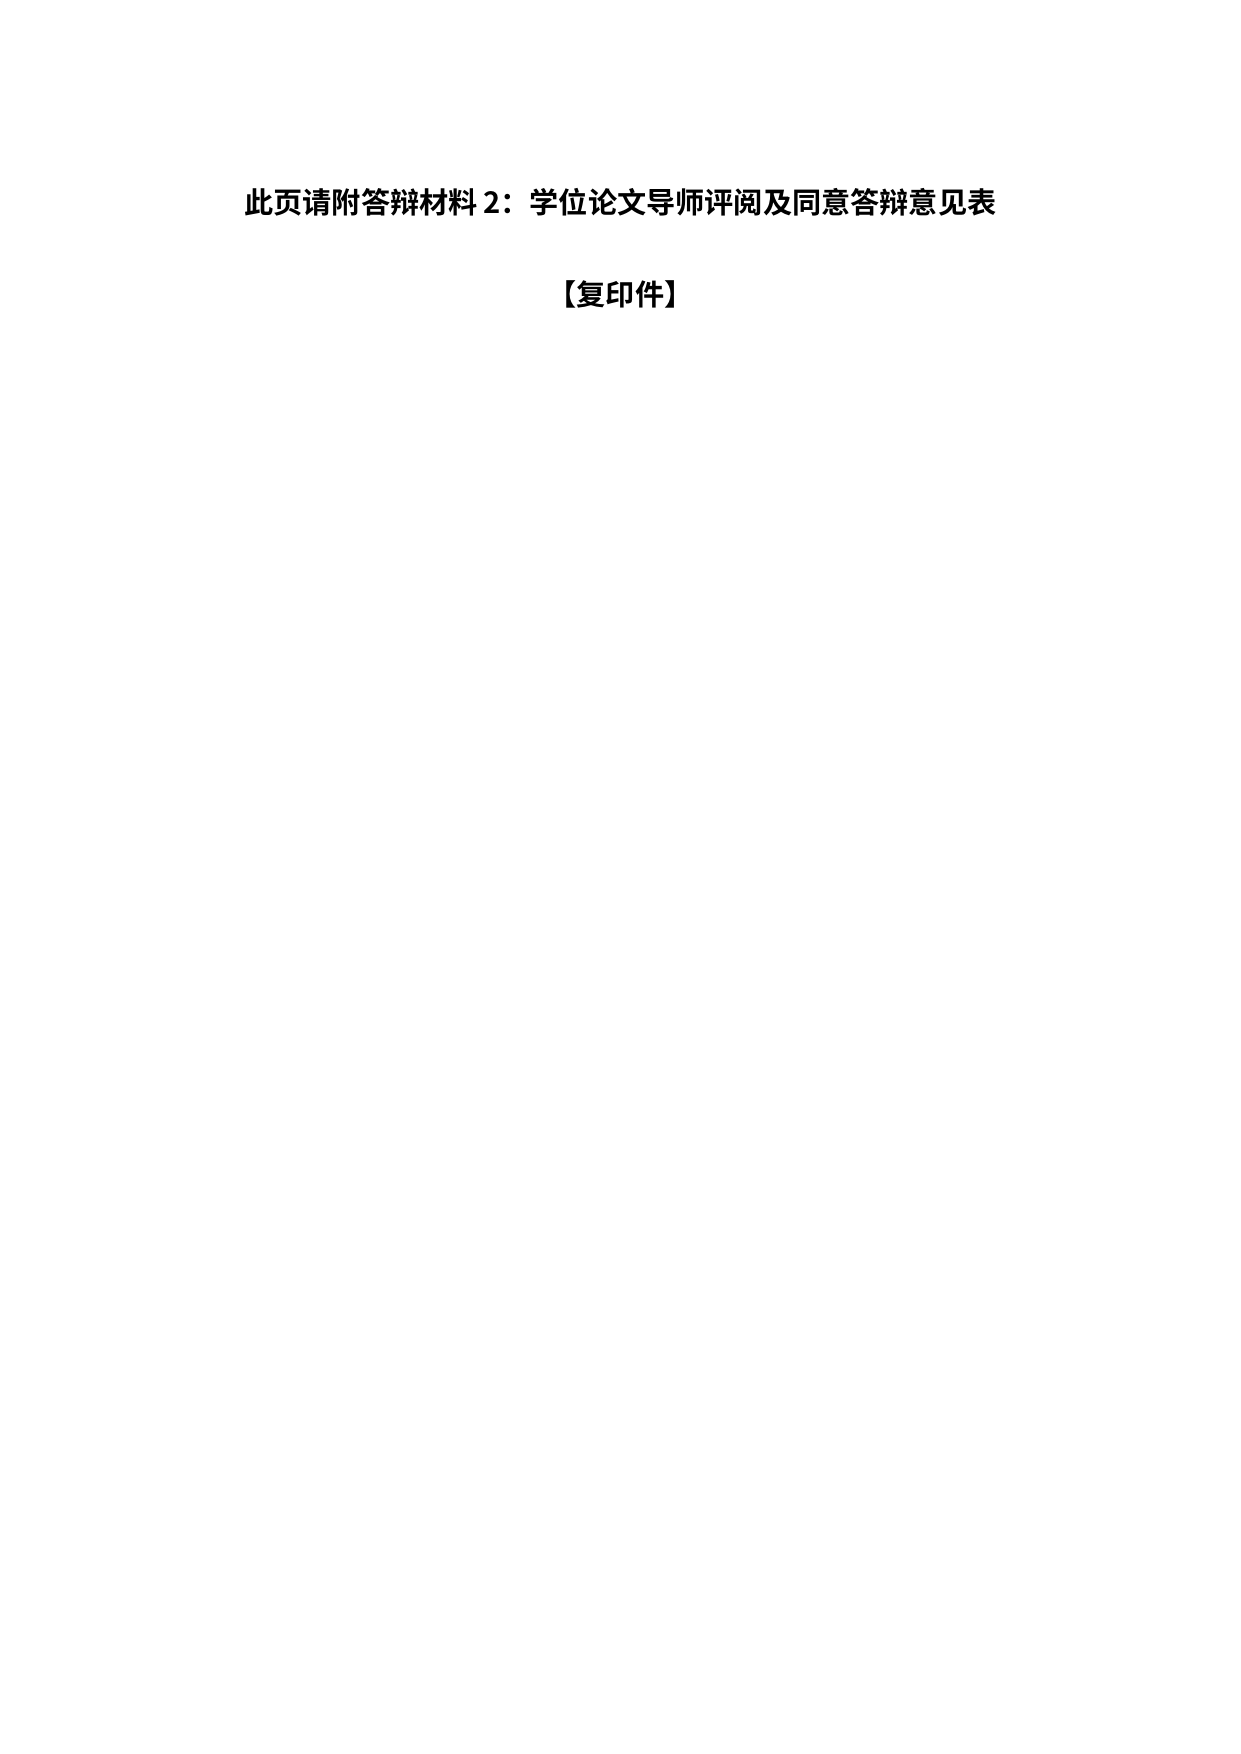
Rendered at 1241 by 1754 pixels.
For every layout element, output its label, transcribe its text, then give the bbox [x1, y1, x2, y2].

text 【复印件】 [187, 261, 1053, 326]
text 此页请附答辩材料2：学位论文导师评阅及同意答辩意见表 [187, 168, 1053, 233]
